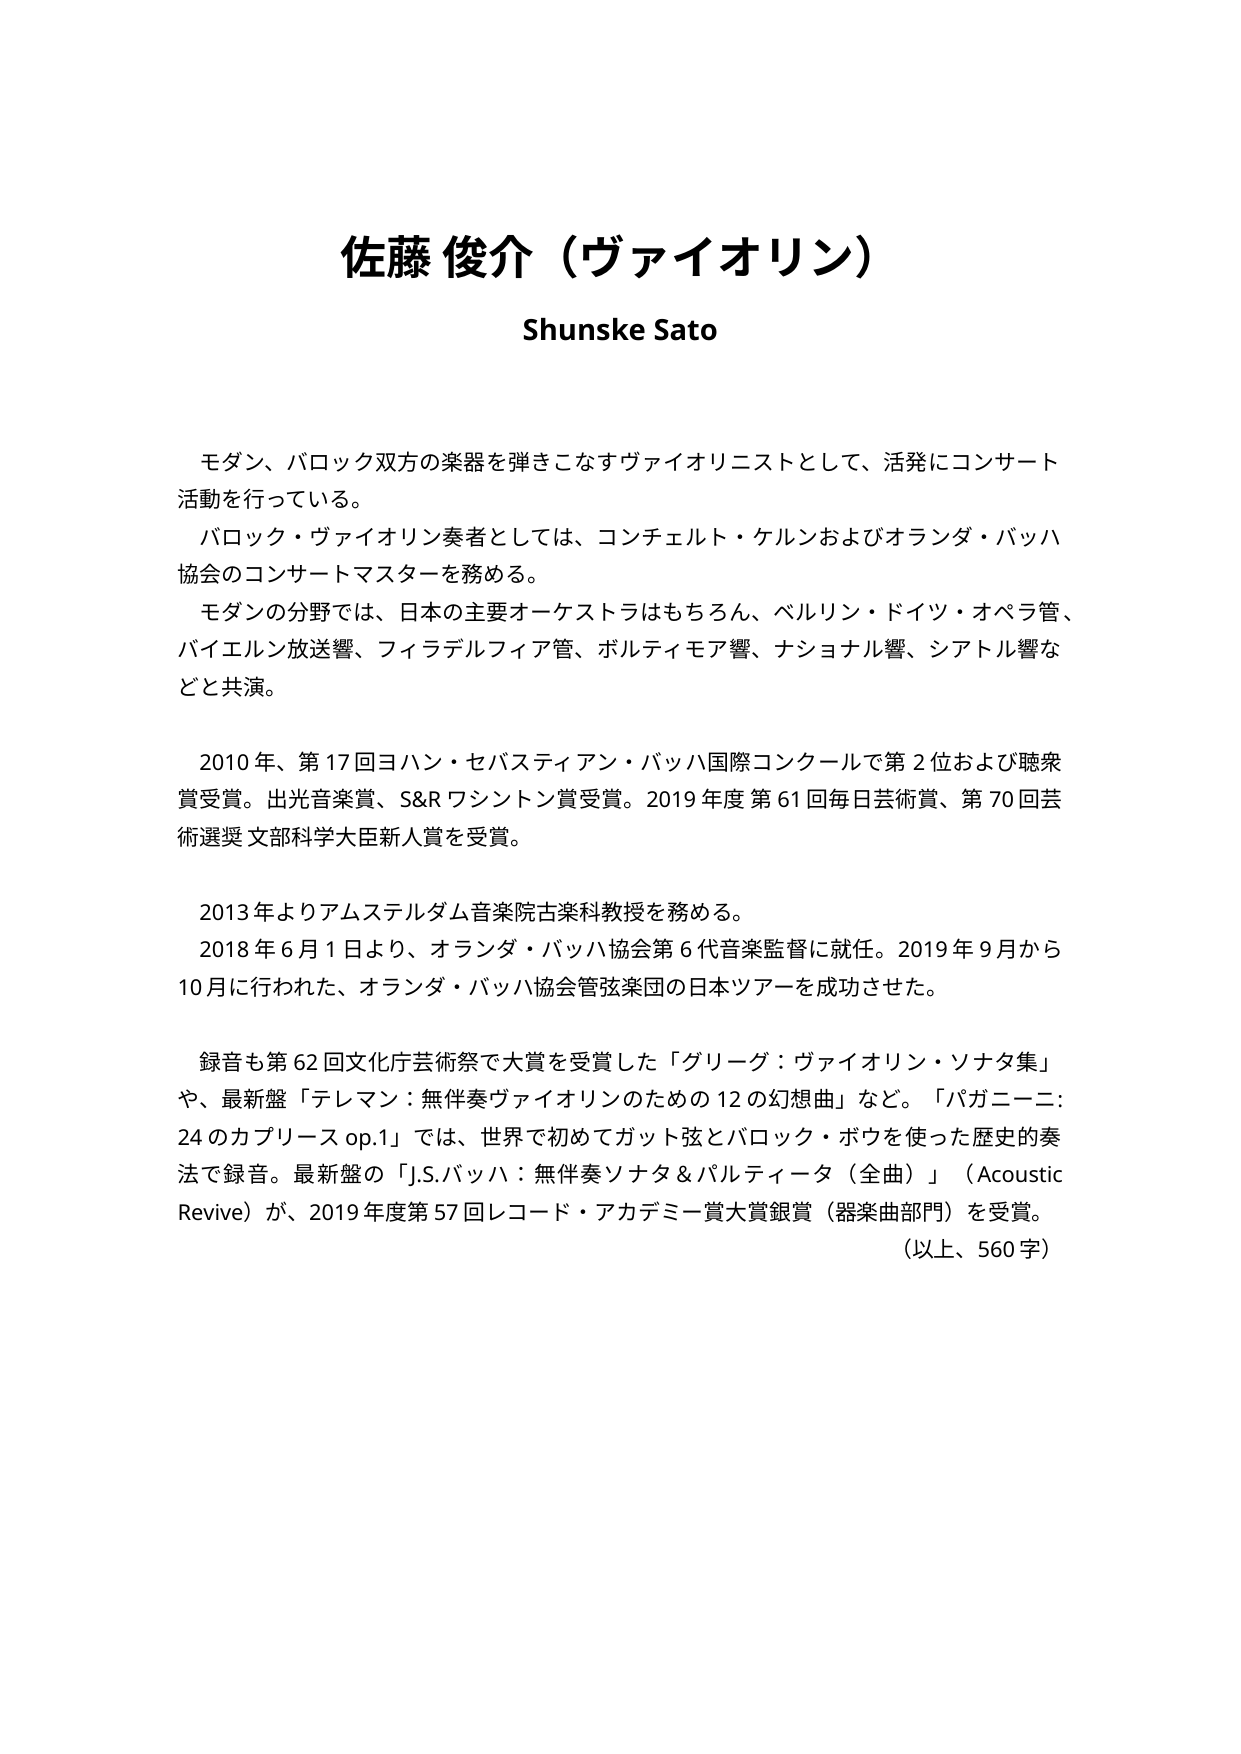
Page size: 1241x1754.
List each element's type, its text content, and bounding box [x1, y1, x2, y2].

text 佐藤 俊介（ヴァイオリン） [177, 217, 1063, 292]
text モダン、バロック双方の楽器を弾きこなすヴァイオリニストとして、活発にコンサート活動を行っている。 [177, 442, 1063, 517]
text 録音も第62回文化庁芸術祭で大賞を受賞した「グリーグ：ヴァイオリン・ソナタ集」や、最新盤「テレマン：無伴奏ヴァイオリンのための12の幻想曲」など。「パガニーニ: 24のカプリースop.1」では、世界で初めてガット弦とバロック・ボウを使った歴史的奏法で録音。最新盤の「J.S.バッハ：無伴奏ソナタ＆パルティータ（全曲）」（Acoustic Revive）が、2019年度第57回レコード・アカデミー賞大賞銀賞（器楽曲部門）を受賞。 [177, 1042, 1063, 1229]
text 2013年よりアムステルダム音楽院古楽科教授を務める。 [177, 892, 1063, 929]
text バロック・ヴァイオリン奏者としては、コンチェルト・ケルンおよびオランダ・バッハ協会のコンサートマスターを務める。 [177, 517, 1063, 592]
text モダンの分野では、日本の主要オーケストラはもちろん、ベルリン・ドイツ・オペラ管、バイエルン放送響、フィラデルフィア管、ボルティモア響、ナショナル響、シアトル響などと共演。 [177, 592, 1063, 704]
text Shunske Sato [177, 292, 1063, 367]
text 2010年、第17回ヨハン・セバスティアン・バッハ国際コンクールで第2位および聴衆賞受賞。出光音楽賞、S&Rワシントン賞受賞。2019年度 第61回毎日芸術賞、第70回芸術選奨 文部科学大臣新人賞を受賞。 [177, 742, 1063, 854]
text （以上、560字） [177, 1229, 1063, 1267]
text 2018年6月1日より、オランダ・バッハ協会第6代音楽監督に就任。2019年9月から10月に行われた、オランダ・バッハ協会管弦楽団の日本ツアーを成功させた。 [177, 929, 1063, 1004]
